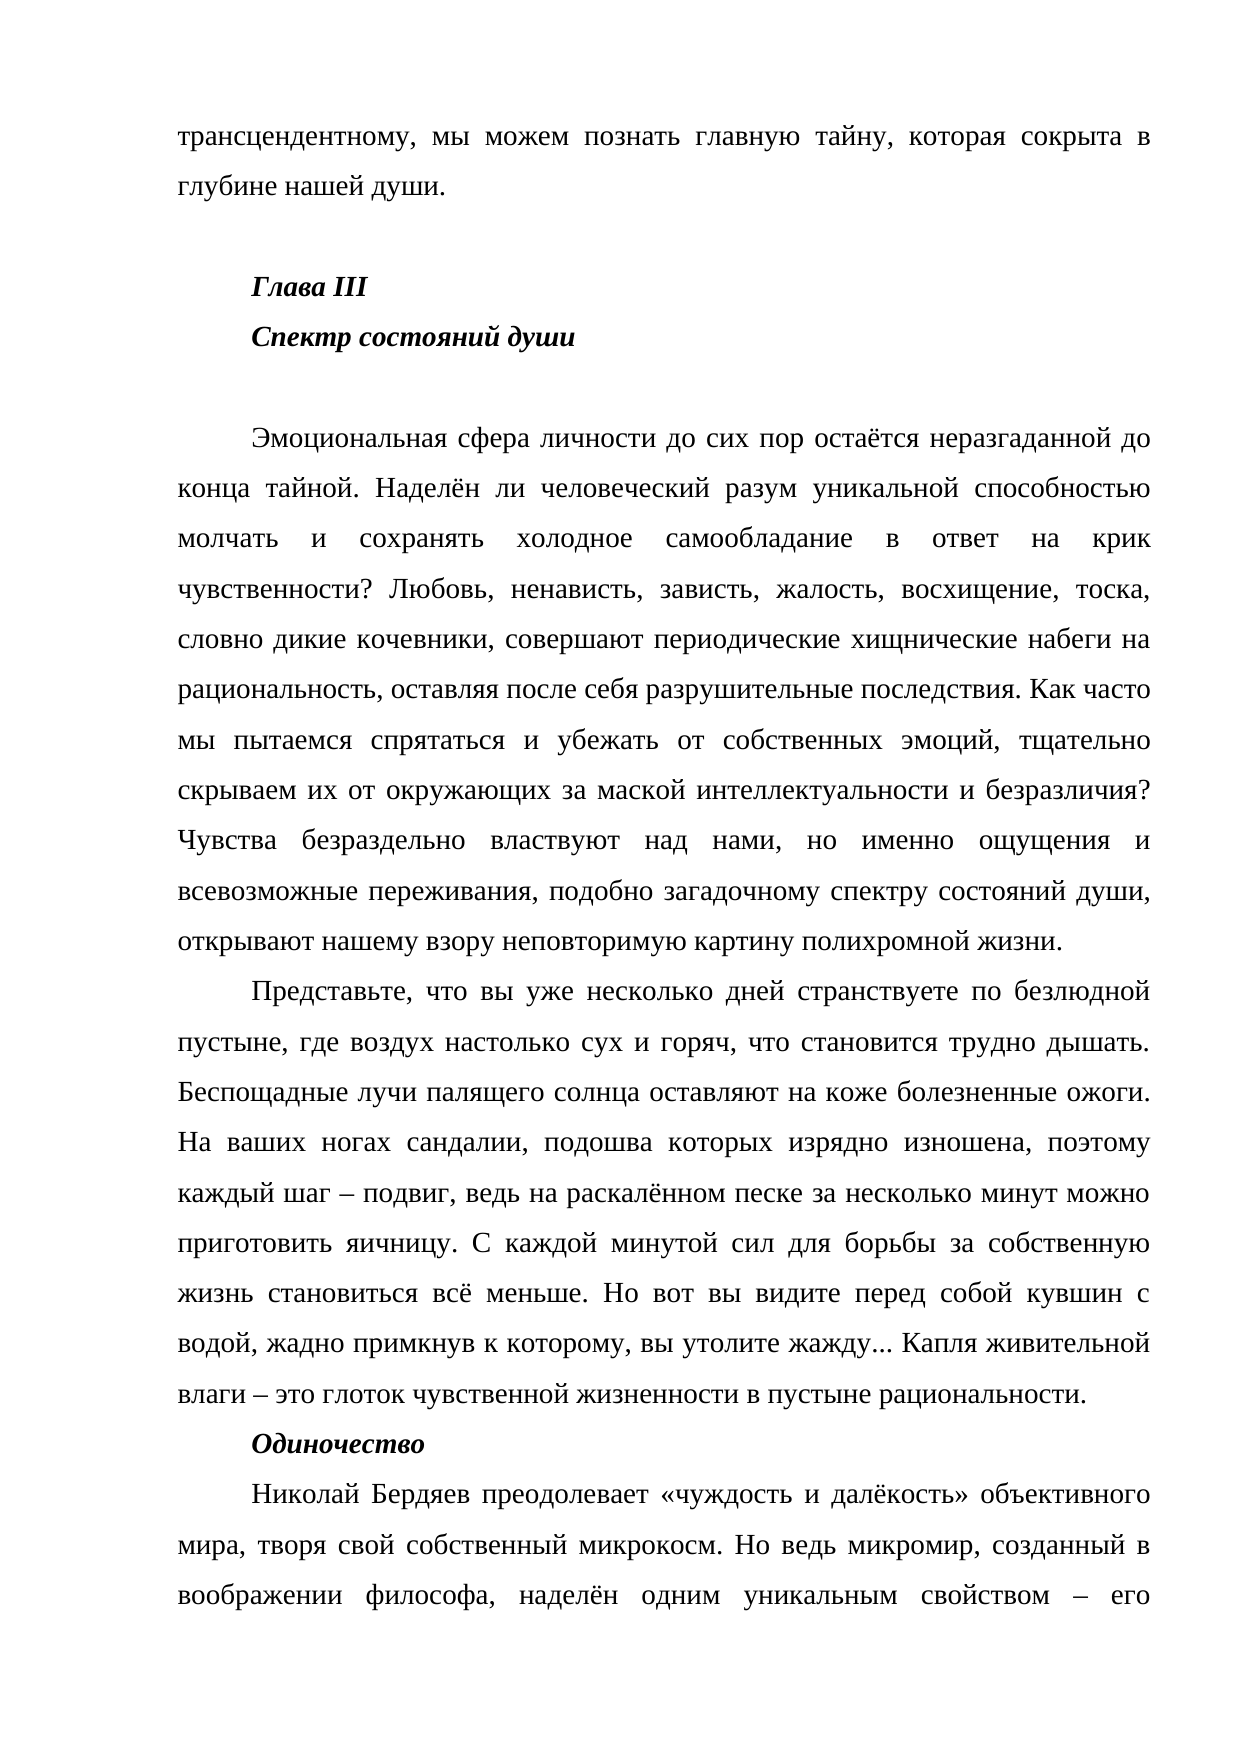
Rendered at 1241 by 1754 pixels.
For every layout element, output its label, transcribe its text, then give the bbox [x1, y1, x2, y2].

text Спектр состояний души [177, 319, 1152, 353]
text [177, 1477, 1152, 1611]
text Представьте, что вы уже несколько дней странствуете по безлюдной пустыне, где воздух настолько сух и горяч, что становится трудно дышать. Беспощадные лучи палящего солнца оставляют на коже болезненные ожоги. На ваших ногах сандалии, подошва которых изрядно изношена, поэтому каждый шаг – подвиг, ведь на раскалённом песке за несколько минут можно приготовить яичницу. С каждой минутой сил для борьбы за собственную жизнь становиться всё меньше. Но вот вы видите перед собой кувшин с водой, жадно примкнув к которому, вы утолите жажду... Капля живительной влаги – это глоток чувственной жизненности в пустыне рациональности. [177, 973, 1152, 1409]
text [177, 118, 1152, 202]
text Эмоциональная сфера личности до сих пор остаётся неразгаданной до конца тайной. Наделён ли человеческий разум уникальной способностью молчать и сохранять холодное самообладание в ответ на крик чувственности? Любовь, ненависть, зависть, жалость, восхищение, тоска, словно дикие кочевники, совершают периодические хищнические набеги на рациональность, оставляя после себя разрушительные последствия. Как часто мы пытаемся спрятаться и убежать от собственных эмоций, тщательно скрываем их от окружающих за маской интеллектуальности и безразличия? Чувства безраздельно властвуют над нами, но именно ощущения и всевозможные переживания, подобно загадочному спектру состояний души, открывают нашему взору неповторимую картину полихромной жизни. [177, 420, 1152, 957]
text Глава III [177, 269, 1152, 303]
text Одиночество [177, 1426, 1152, 1460]
